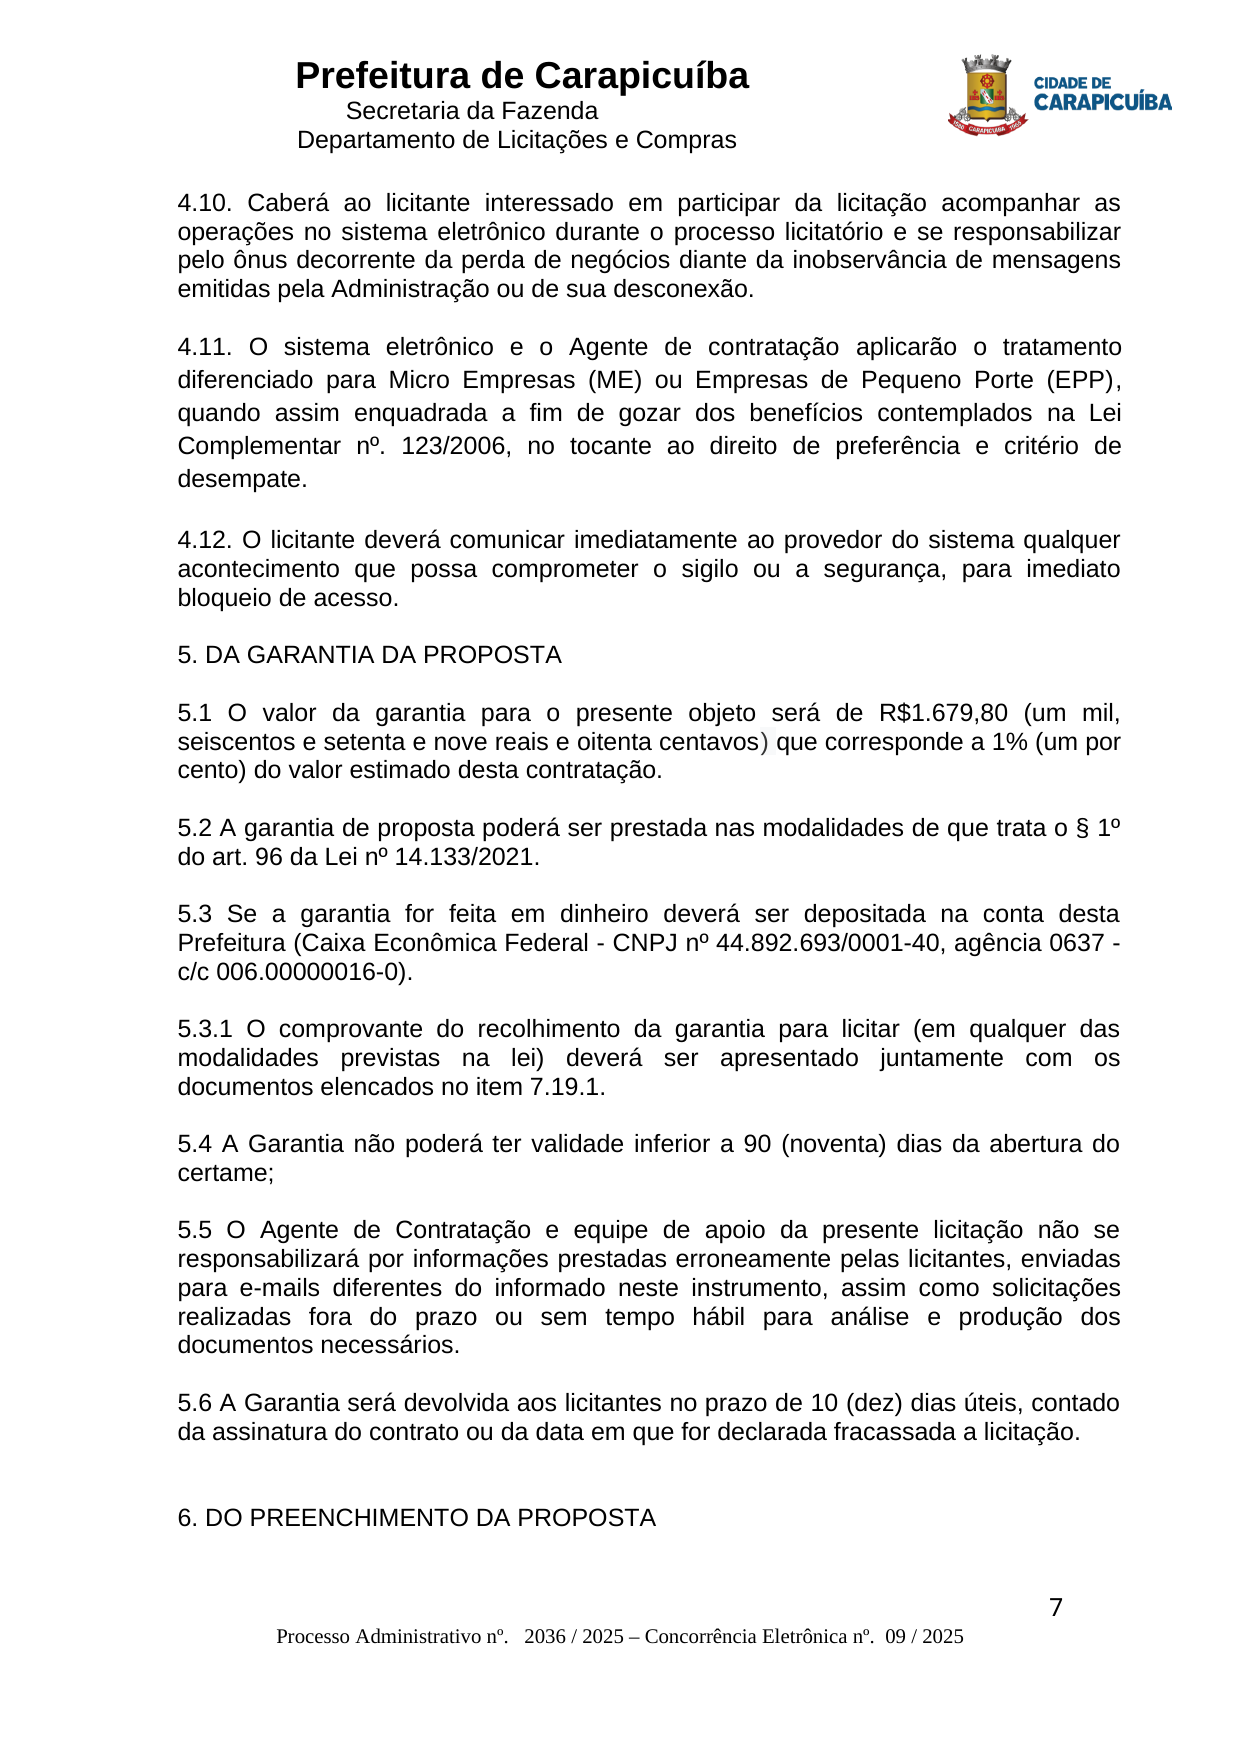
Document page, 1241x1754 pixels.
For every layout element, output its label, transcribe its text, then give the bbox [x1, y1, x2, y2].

text 5.1 O valor da garantia para o presente objeto será de R$1.679,80 (um mil, seiscentos e setenta e nove reais e oitenta centavos) que corresponde a 1% (um por cento) do valor estimado desta contratação. [177, 698, 1122, 784]
text 6. DO PREENCHIMENTO DA PROPOSTA [177, 1503, 1122, 1532]
text 5.3.1 O comprovante do recolhimento da garantia para licitar (em qualquer das modalidades previstas na lei) deverá ser apresentado juntamente com os documentos elencados no item 7.19.1. [177, 1014, 1122, 1100]
list 4.11. O sistema eletrônico e o Agente de contratação aplicarão o tratamento diferenciado para Micro Empresas (ME) ou Empresas de Pequeno Porte (EPP), quando assim enquadrada a fim de gozar dos benefícios contemplados na Lei Complementar nº. 123/2006, no tocante ao direito de preferência e critério de desempate. [177, 332, 1122, 492]
text 5.2 A garantia de proposta poderá ser prestada nas modalidades de que trata o § 1º do art. 96 da Lei nº 14.133/2021. [177, 813, 1122, 870]
text 5.3 Se a garantia for feita em dinheiro deverá ser depositada na conta desta Prefeitura (Caixa Econômica Federal - CNPJ nº 44.892.693/0001-40, agência 0637 - c/c 006.00000016-0). [177, 899, 1122, 985]
text 5. DA GARANTIA DA PROPOSTA [177, 640, 1122, 669]
text 5.6 A Garantia será devolvida aos licitantes no prazo de 10 (dez) dias úteis, contado da assinatura do contrato ou da data em que for declarada fracassada a licitação. [177, 1388, 1122, 1445]
text 4.12. O licitante deverá comunicar imediatamente ao provedor do sistema qualquer acontecimento que possa comprometer o sigilo ou a segurança, para imediato bloqueio de acesso. [177, 525, 1122, 612]
text 5.4 A Garantia não poderá ter validade inferior a 90 (noventa) dias da abertura do certame; [177, 1129, 1122, 1187]
text 4.10. Caberá ao licitante interessado em participar da licitação acompanhar as operações no sistema eletrônico durante o processo licitatório e se responsabilizar pelo ônus decorrente da perda de negócios diante da inobservância de mensagens emitidas pela Administração ou de sua desconexão. [177, 188, 1122, 303]
picture [946, 44, 1172, 142]
text 5.5 O Agente de Contratação e equipe de apoio da presente licitação não se responsabilizará por informações prestadas erroneamente pelas licitantes, enviadas para e-mails diferentes do informado neste instrumento, assim como solicitações realizadas fora do prazo ou sem tempo hábil para análise e produção dos documentos necessários. [177, 1215, 1122, 1359]
